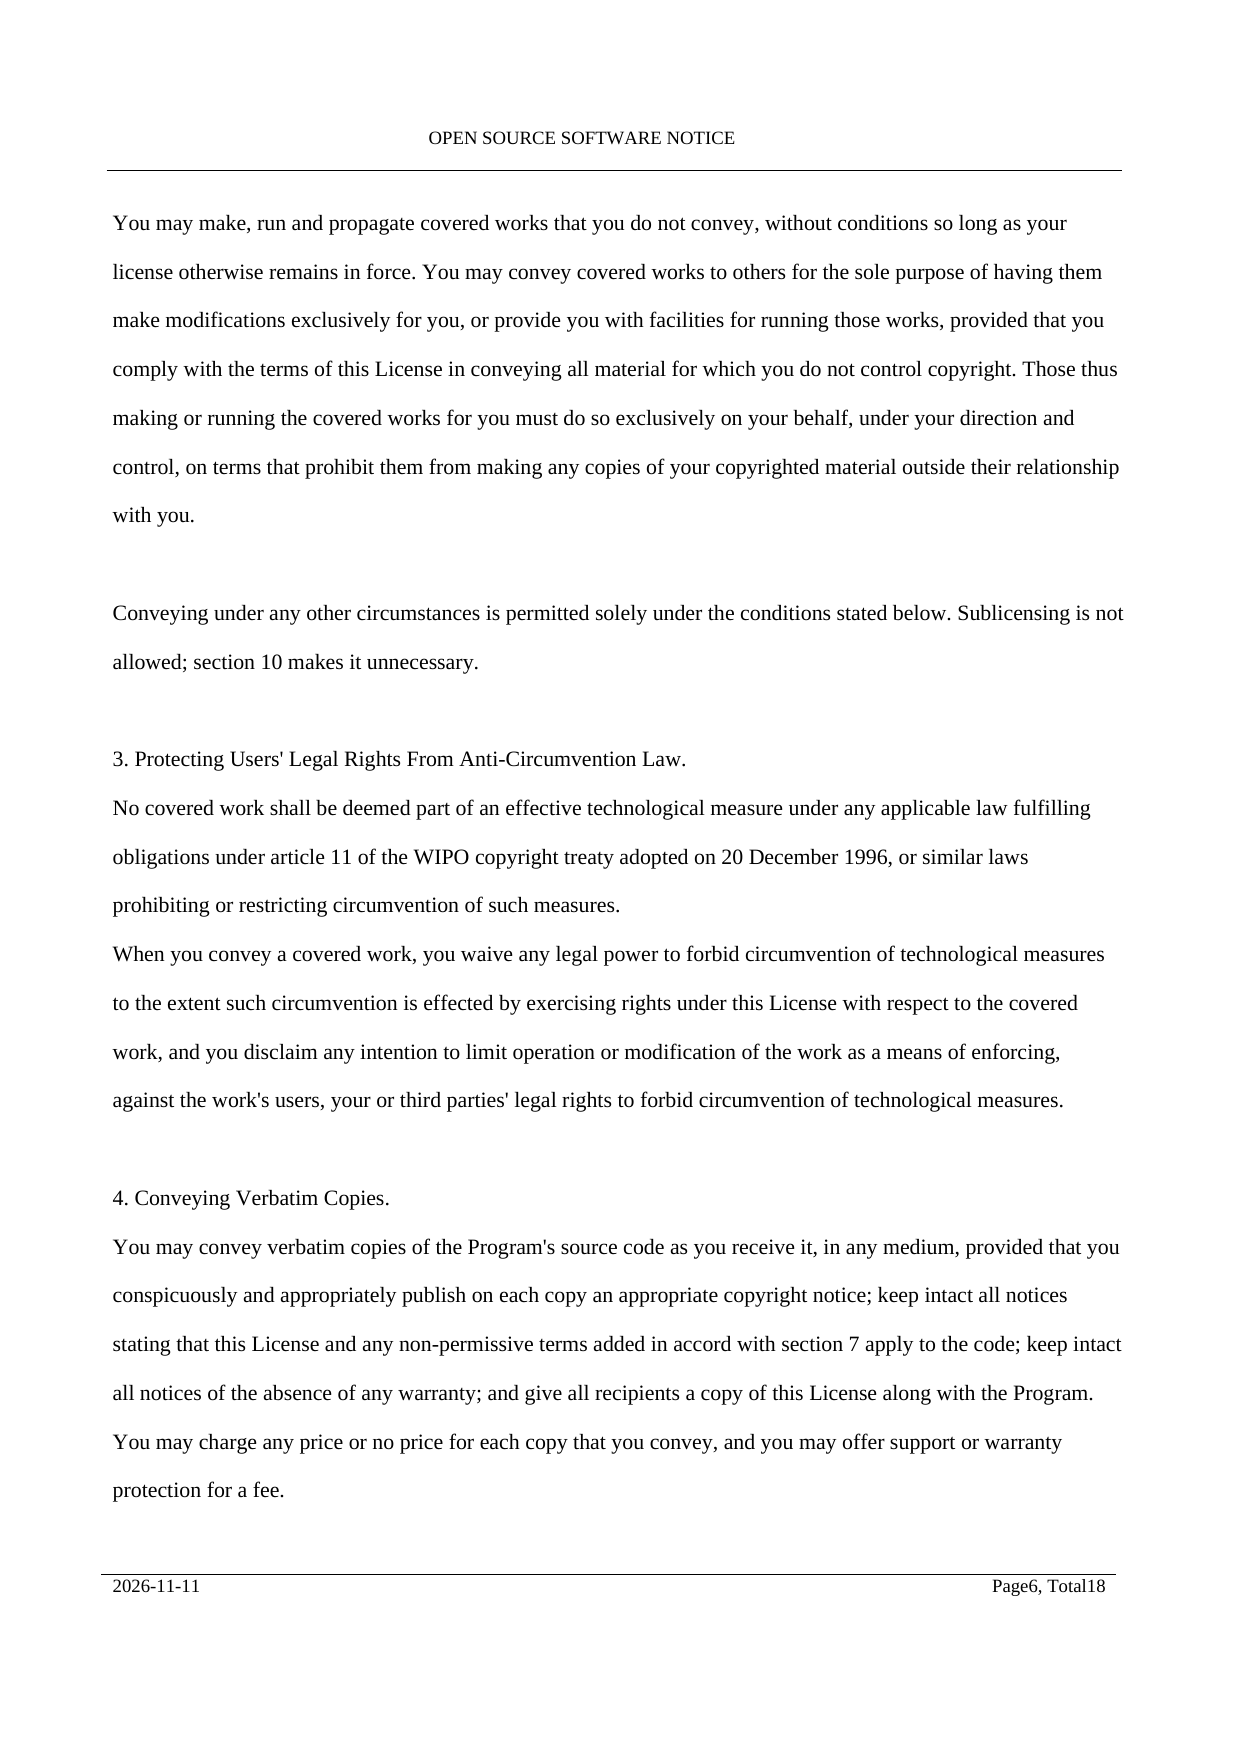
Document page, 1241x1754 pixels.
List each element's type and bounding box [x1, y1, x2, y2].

text [112, 206, 1128, 1506]
